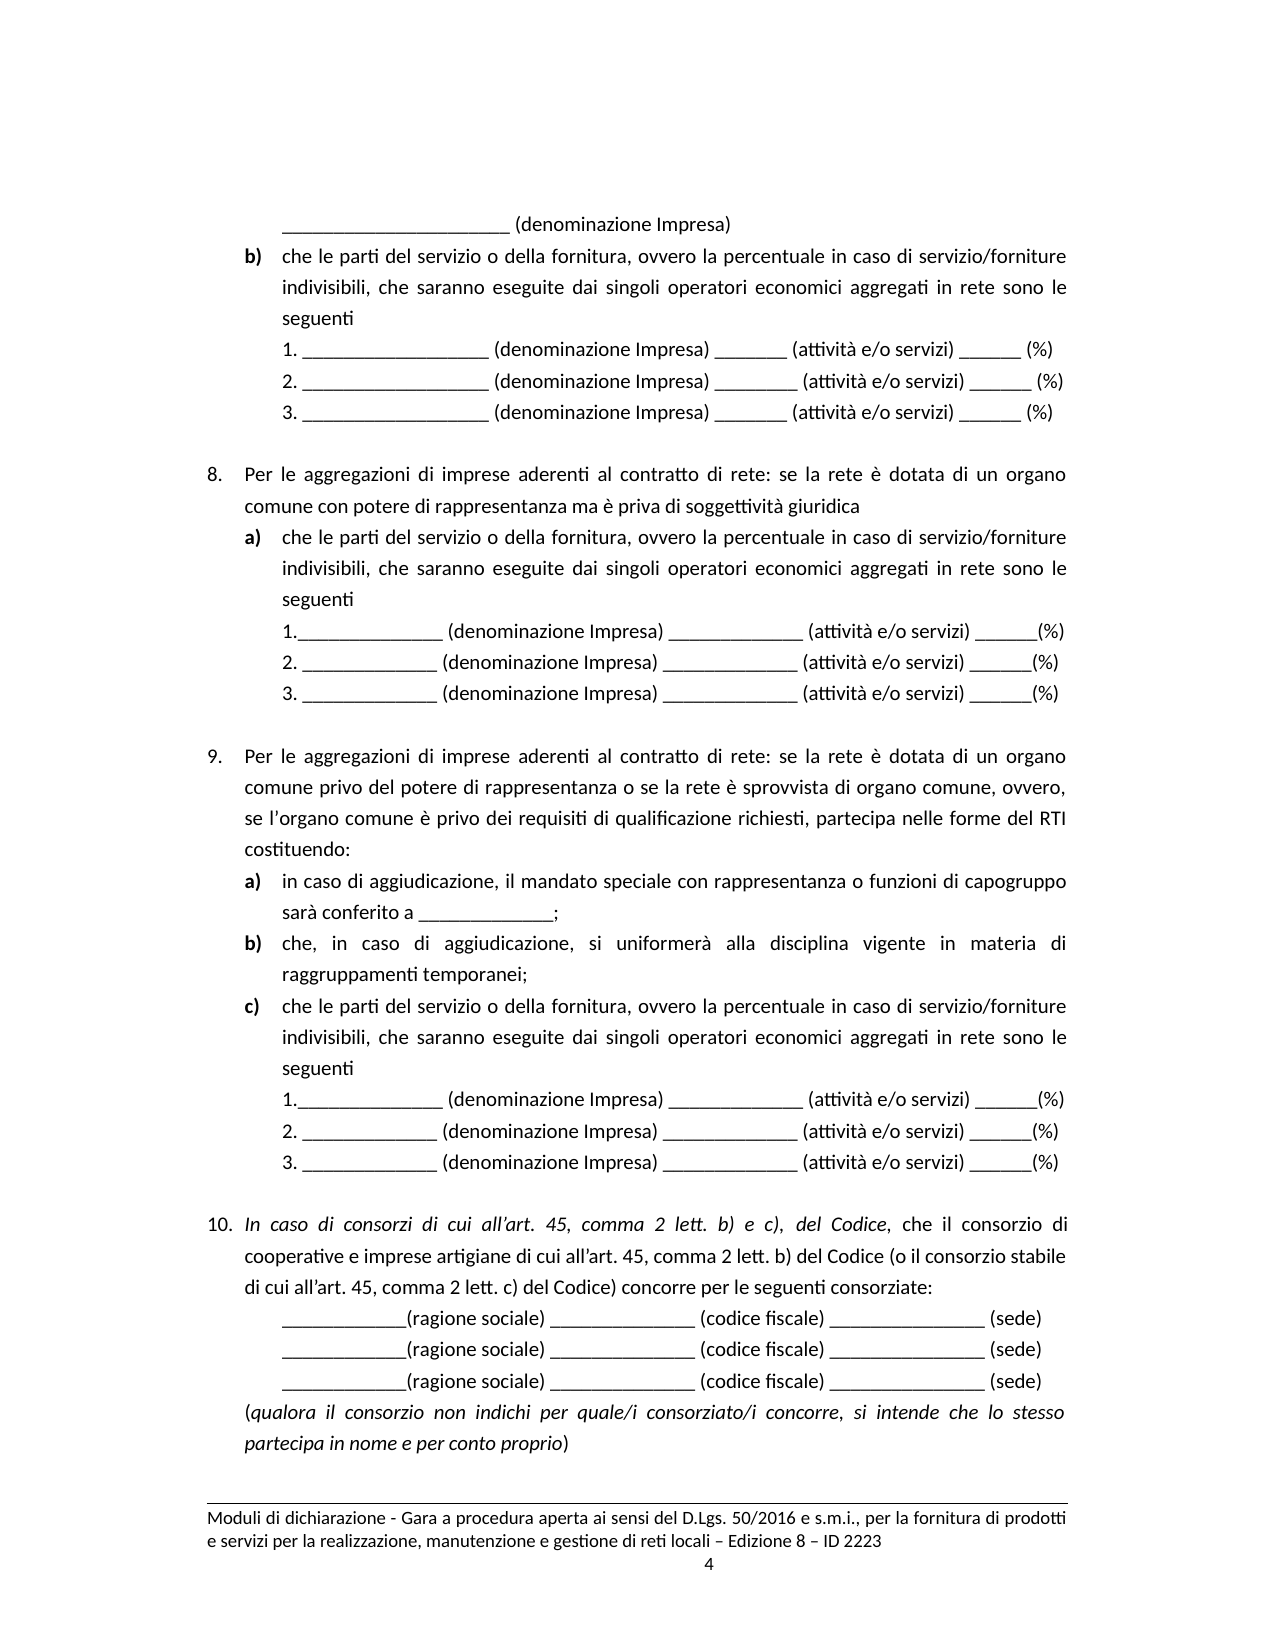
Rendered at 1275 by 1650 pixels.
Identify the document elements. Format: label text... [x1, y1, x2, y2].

text 2. __________________ (denominazione Impresa) ________ (attività e/o servizi) ______ (%) [282, 363, 1068, 394]
text 2. _____________ (denominazione Impresa) _____________ (attività e/o servizi) ______(%) [282, 1113, 1068, 1144]
text ____________(ragione sociale) ______________ (codice fiscale) _______________ (sede) [282, 1332, 1068, 1363]
list Per le aggregazioni di imprese aderenti al contratto di rete: se la rete è dotata di un organo comune privo del potere di rappresentanza o se la rete è sprovvista di organo comune, ovvero, se l’organo comune è privo dei requisiti di qualificazione richiesti, partecipa nelle forme del RTI costituendo: [207, 738, 1068, 863]
text 3. _____________ (denominazione Impresa) _____________ (attività e/o servizi) ______(%) [282, 676, 1068, 707]
text 3. __________________ (denominazione Impresa) _______ (attività e/o servizi) ______ (%) [282, 394, 1068, 426]
text (qualora il consorzio non indichi per quale/i consorziato/i concorre, si intende che lo stesso partecipa in nome e per conto proprio) [244, 1394, 1068, 1457]
list che, in caso di aggiudicazione, si uniformerà alla disciplina vigente in materia di raggruppamenti temporanei; [244, 926, 1068, 988]
list che le parti del servizio o della fornitura, ovvero la percentuale in caso di servizio/forniture indivisibili, che saranno eseguite dai singoli operatori economici aggregati in rete sono le seguenti [244, 238, 1068, 332]
list in caso di aggiudicazione, il mandato speciale con rappresentanza o funzioni di capogruppo sarà conferito a _____________; [244, 863, 1068, 926]
text 2. _____________ (denominazione Impresa) _____________ (attività e/o servizi) ______(%) [282, 644, 1068, 676]
list che le parti del servizio o della fornitura, ovvero la percentuale in caso di servizio/forniture indivisibili, che saranno eseguite dai singoli operatori economici aggregati in rete sono le seguenti [244, 988, 1068, 1082]
text ____________(ragione sociale) ______________ (codice fiscale) _______________ (sede) [282, 1301, 1068, 1332]
list che le parti del servizio o della fornitura, ovvero la percentuale in caso di servizio/forniture indivisibili, che saranno eseguite dai singoli operatori economici aggregati in rete sono le seguenti [244, 519, 1068, 613]
text 1. __________________ (denominazione Impresa) _______ (attività e/o servizi) ______ (%) [282, 332, 1068, 363]
text 1.______________ (denominazione Impresa) _____________ (attività e/o servizi) ______(%) [282, 1082, 1068, 1113]
list Per le aggregazioni di imprese aderenti al contratto di rete: se la rete è dotata di un organo comune con potere di rappresentanza ma è priva di soggettività giuridica [207, 457, 1068, 519]
list In caso di consorzi di cui all’art. 45, comma 2 lett. b) e c), del Codice, che il consorzio di cooperative e imprese artigiane di cui all’art. 45, comma 2 lett. b) del Codice (o il consorzio stabile di cui all’art. 45, comma 2 lett. c) del Codice) concorre per le seguenti consorziate: [207, 1207, 1068, 1301]
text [282, 207, 1068, 238]
text 1.______________ (denominazione Impresa) _____________ (attività e/o servizi) ______(%) [282, 613, 1068, 644]
text ____________(ragione sociale) ______________ (codice fiscale) _______________ (sede) [282, 1363, 1068, 1394]
text 3. _____________ (denominazione Impresa) _____________ (attività e/o servizi) ______(%) [282, 1144, 1068, 1176]
